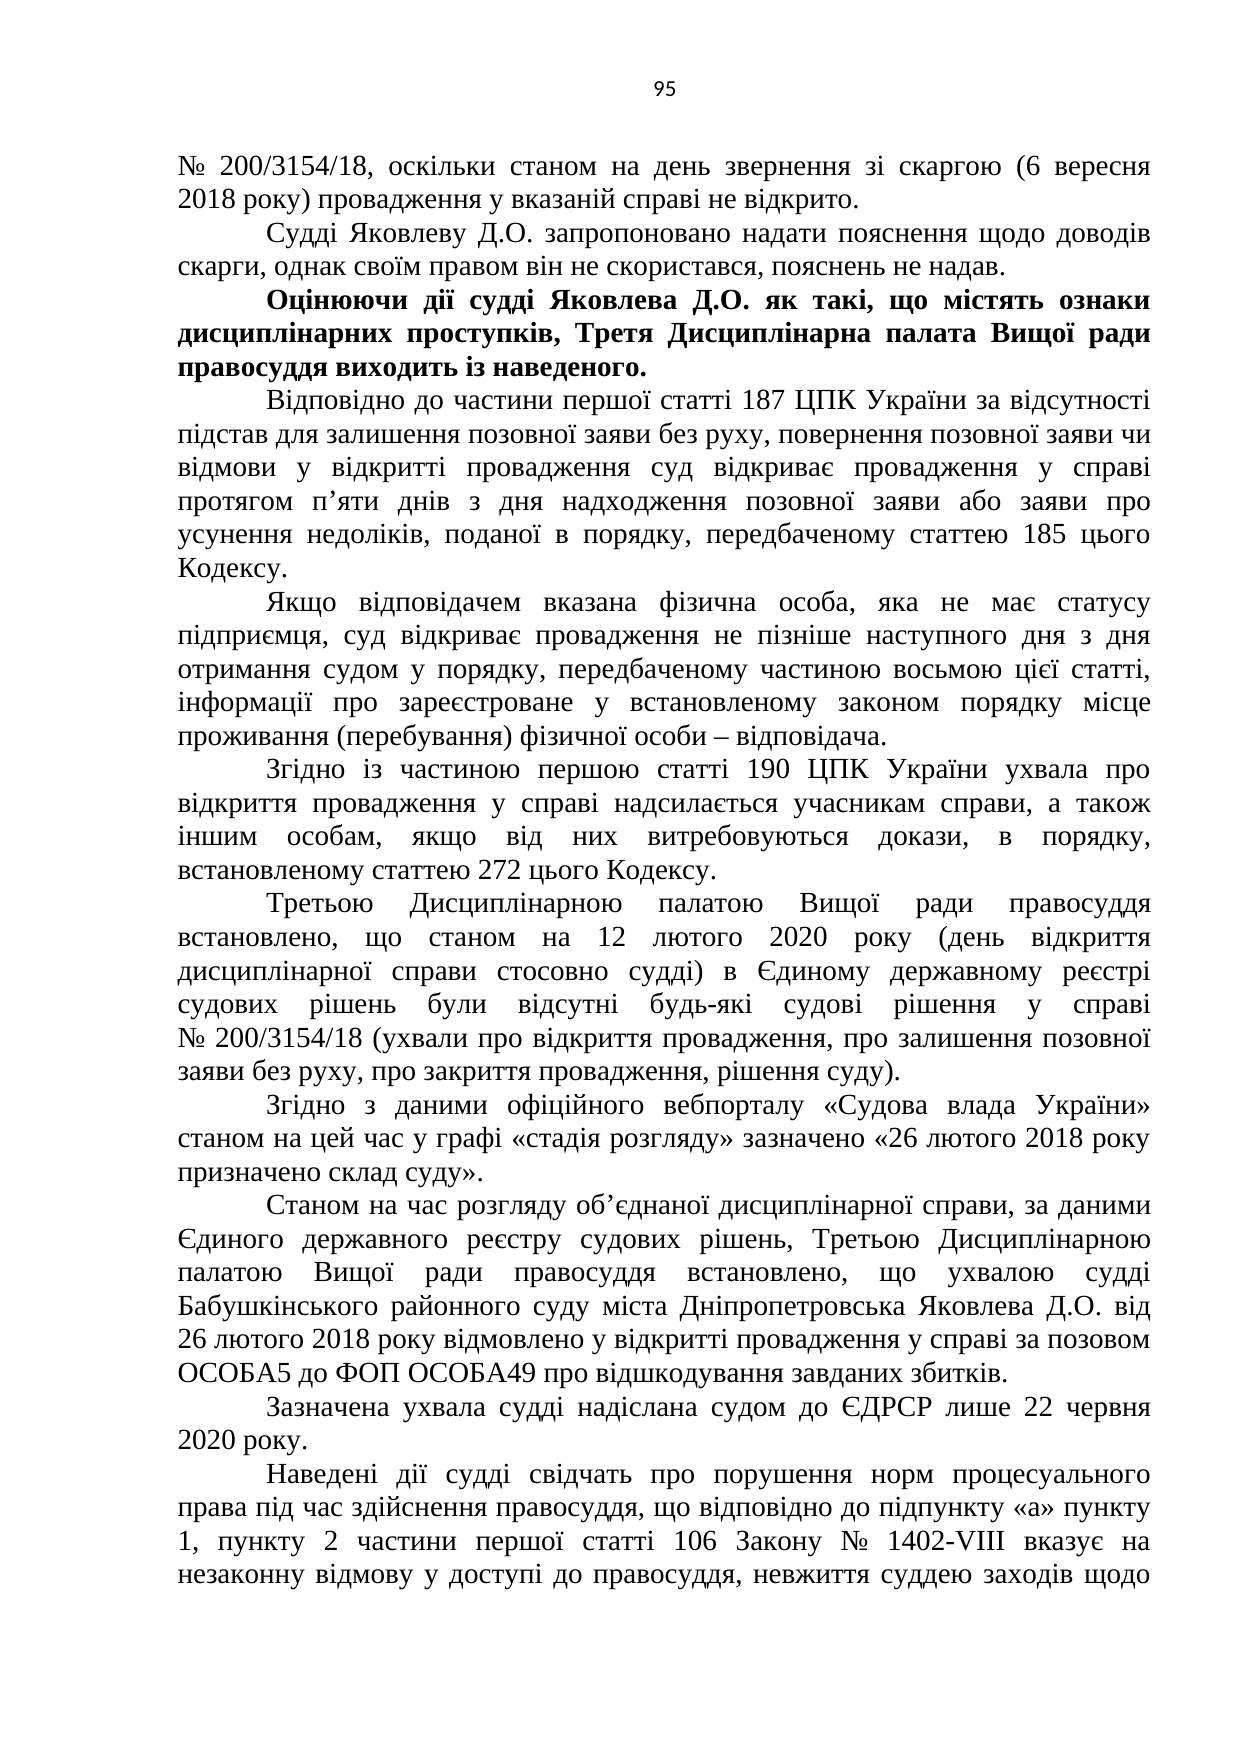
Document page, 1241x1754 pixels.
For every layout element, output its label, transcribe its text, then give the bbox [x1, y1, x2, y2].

text Судді Яковлеву Д.О. запропоновано надати пояснення щодо доводів скарги, однак своїм правом він не скористався, пояснень не надав. [177, 215, 1152, 282]
text Згідно із частиною першою статті 190 ЦПК України ухвала про відкриття провадження у справі надсилається учасникам справи, а також іншим особам, якщо від них витребовуються докази, в порядку, встановленому статтею 272 цього Кодексу. [177, 751, 1152, 886]
text Згідно з даними офіційного вебпорталу «Судова влада України» станом на цей час у графі «стадія розгляду» зазначено «26 лютого 2018 року призначено склад суду». [177, 1087, 1152, 1187]
text Зазначена ухвала судді надіслана судом до ЄДРСР лише 22 червня 2020 року. [177, 1389, 1152, 1456]
text Оцінюючи дії судді Яковлева Д.О. як такі, що містять ознаки дисциплінарних проступків, Третя Дисциплінарна палата Вищої ради правосуддя виходить із наведеного. [177, 282, 1152, 382]
text Якщо відповідачем вказана фізична особа, яка не має статусу підприємця, суд відкриває провадження не пізніше наступного дня з дня отримання судом у порядку, передбаченому частиною восьмою цієї статті, інформації про зареєстроване у встановленому законом порядку місце проживання (перебування) фізичної особи – відповідача. [177, 584, 1152, 751]
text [177, 1456, 1152, 1590]
text Відповідно до частини першої статті 187 ЦПК України за відсутності підстав для залишення позовної заяви без руху, повернення позовної заяви чи відмови у відкритті провадження суд відкриває провадження у справі протягом п’яти днів з дня надходження позовної заяви або заяви про усунення недоліків, поданої в порядку, передбаченому статтею 185 цього Кодексу. [177, 382, 1152, 584]
text Станом на час розгляду об’єднаної дисциплінарної справи, за даними Єдиного державного реєстру судових рішень, Третьою Дисциплінарною палатою Вищої ради правосуддя встановлено, що ухвалою судді Бабушкінського районного суду міста Дніпропетровська Яковлева Д.О. від 26 лютого 2018 року відмовлено у відкритті провадження у справі за позовом ОСОБА5 до ФОП ОСОБА49 про відшкодування завданих збитків. [177, 1187, 1152, 1389]
text Третьою Дисциплінарною палатою Вищої ради правосуддя встановлено, що станом на 12 лютого 2020 року (день відкриття дисциплінарної справи стосовно судді) в Єдиному державному реєстрі судових рішень були відсутні будь-які судові рішення у справі № 200/3154/18 (ухвали про відкриття провадження, про залишення позовної заяви без руху, про закриття провадження, рішення суду). [177, 886, 1152, 1087]
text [177, 148, 1152, 215]
